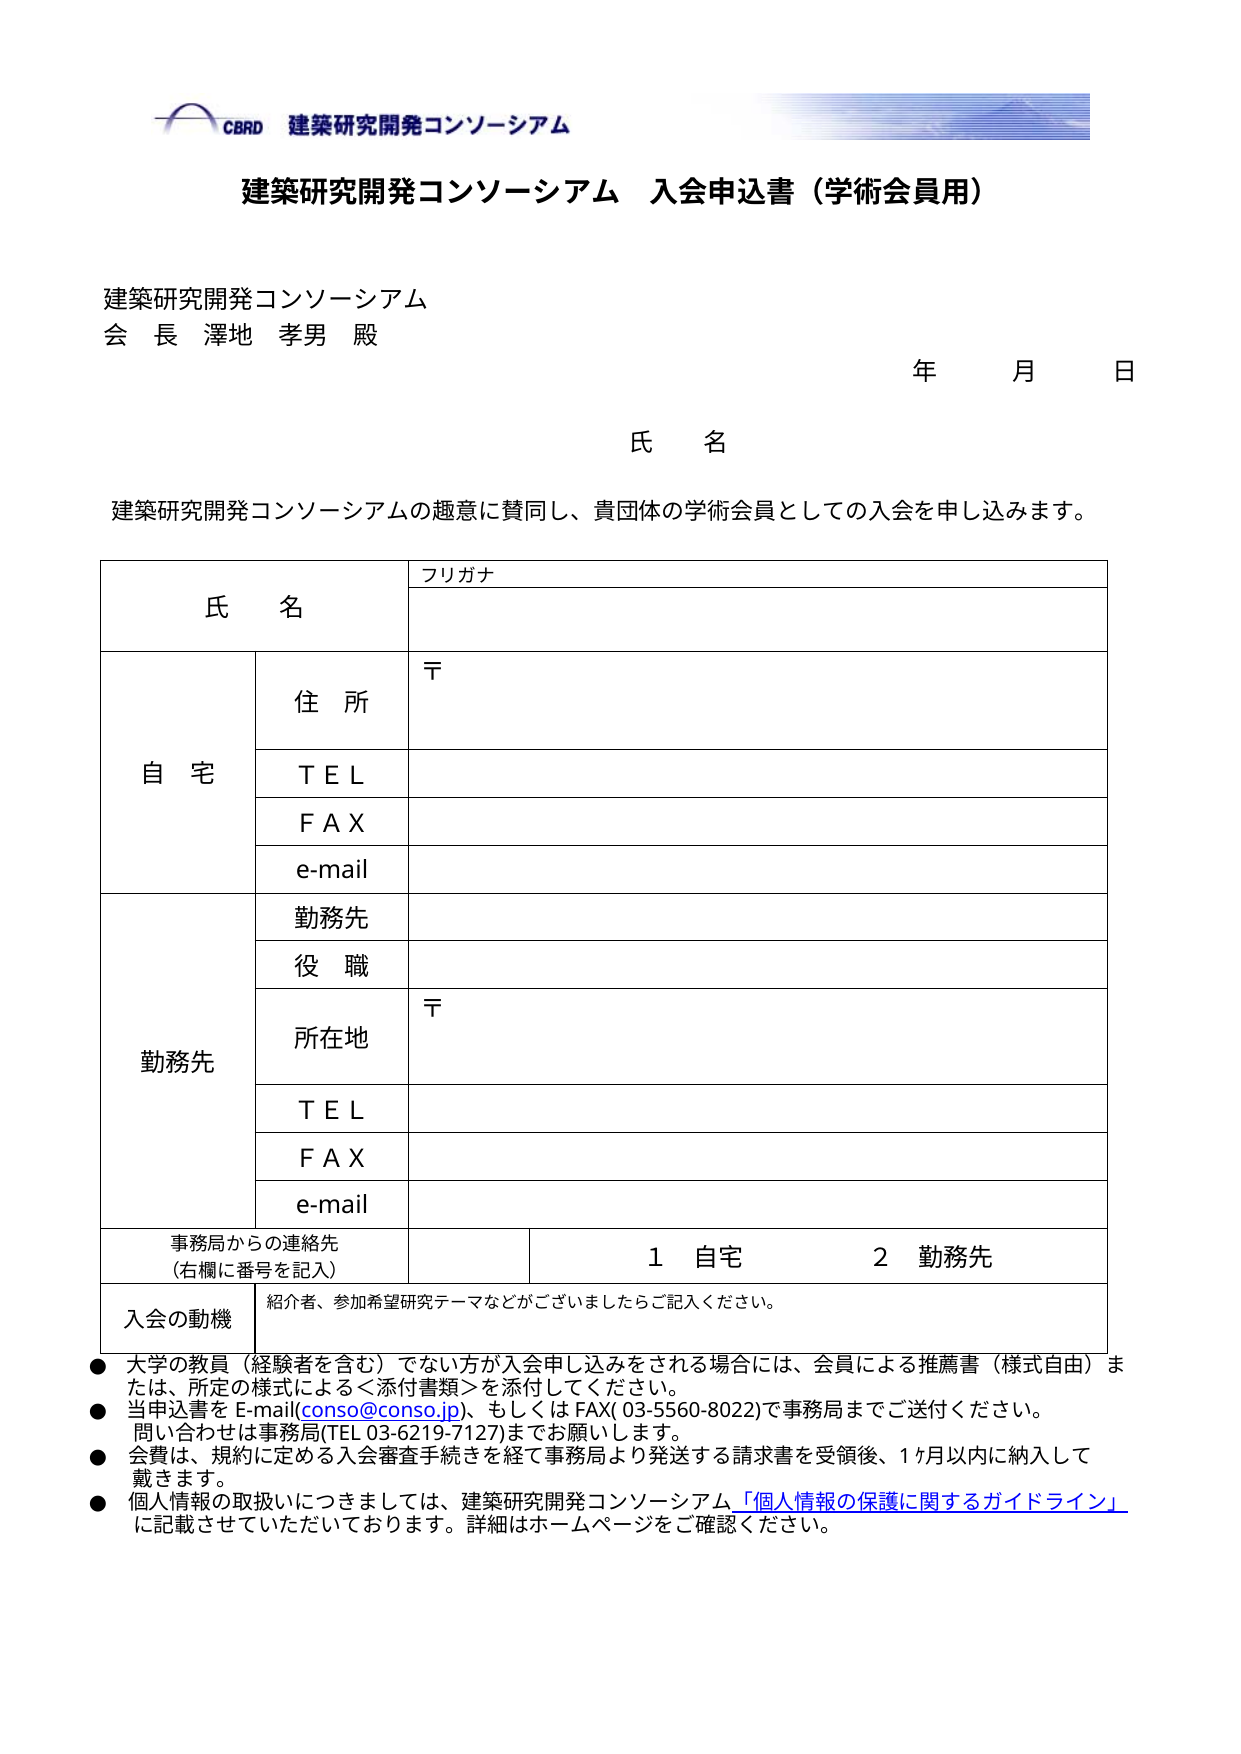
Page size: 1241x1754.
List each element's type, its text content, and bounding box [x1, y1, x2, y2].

table_cell １ 自宅 ２ 勤務先 [530, 1229, 1107, 1283]
text 問い合わせは事務局(TEL 03-6219-7127)までお願いします。 [103, 1422, 1137, 1445]
table_cell 〒 [409, 989, 1107, 1084]
table_cell e-mail [256, 846, 408, 892]
table_cell 入会の動機 [101, 1284, 254, 1353]
table_cell [409, 941, 1107, 988]
table_cell [409, 798, 1107, 845]
table_cell [409, 1133, 1107, 1180]
table_cell [409, 846, 1107, 892]
table_cell [409, 1181, 1107, 1227]
table_cell 役 職 [256, 941, 408, 988]
table_cell 紹介者、参加希望研究テーマなどがございましたらご記入ください。 [256, 1284, 1107, 1353]
table_cell [409, 750, 1107, 797]
text ● 会費は、規約に定める入会審査手続きを経て事務局より発送する請求書を受領後、1ｹ月以内に納入して [89, 1445, 1137, 1468]
text ● 個人情報の取扱いにつきましては、建築研究開発コンソーシアム「個人情報の保護に関するガイドライン」に記載させていただいております。詳細はホームページをご確認ください。 [89, 1491, 1137, 1537]
table_cell ＦＡＸ [256, 1133, 408, 1180]
list 大学の教員（経験者を含む）でない方が入会申し込みをされる場合には、会員による推薦書（様式自由）または、所定の様式による＜添付書類＞を添付してください。 [89, 1354, 1137, 1399]
table_cell ＴＥＬ [256, 750, 408, 797]
picture [150, 93, 1090, 140]
table_cell 住 所 [256, 652, 408, 749]
table_cell ＴＥＬ [256, 1085, 408, 1132]
table_cell [409, 1229, 529, 1283]
table_cell 所在地 [256, 989, 408, 1084]
table_cell [409, 1085, 1107, 1132]
table_header 氏 名 [101, 561, 408, 651]
table_cell [409, 588, 1107, 651]
table_cell 自 宅 [101, 652, 255, 892]
text 会 長 澤地 孝男 殿 [103, 316, 1137, 352]
text 氏 名 [628, 422, 1137, 458]
table_cell 事務局からの連絡先 （右欄に番号を記入） [101, 1229, 408, 1283]
table_cell e-mail [256, 1181, 408, 1227]
text 建築研究開発コンソーシアム 入会申込書（学術会員用） [103, 169, 1137, 211]
text 年 月 日 [103, 352, 1137, 388]
text 戴きます。 [132, 1468, 1137, 1491]
text 建築研究開発コンソーシアムの趣意に賛同し、貴団体の学術会員としての入会を申し込みます。 [89, 492, 1137, 526]
table_header フリガナ [409, 561, 1107, 587]
table_cell 勤務先 [101, 894, 255, 1227]
table_cell ＦＡＸ [256, 798, 408, 845]
table_cell 〒 [409, 652, 1107, 749]
text 建築研究開発コンソーシアム [103, 279, 1137, 316]
table_cell [409, 894, 1107, 940]
table_cell 勤務先 [256, 894, 408, 940]
list 当申込書をE-mail(conso@conso.jp)、もしくはFAX( 03-5560-8022)で事務局までご送付ください。 [89, 1399, 1137, 1422]
